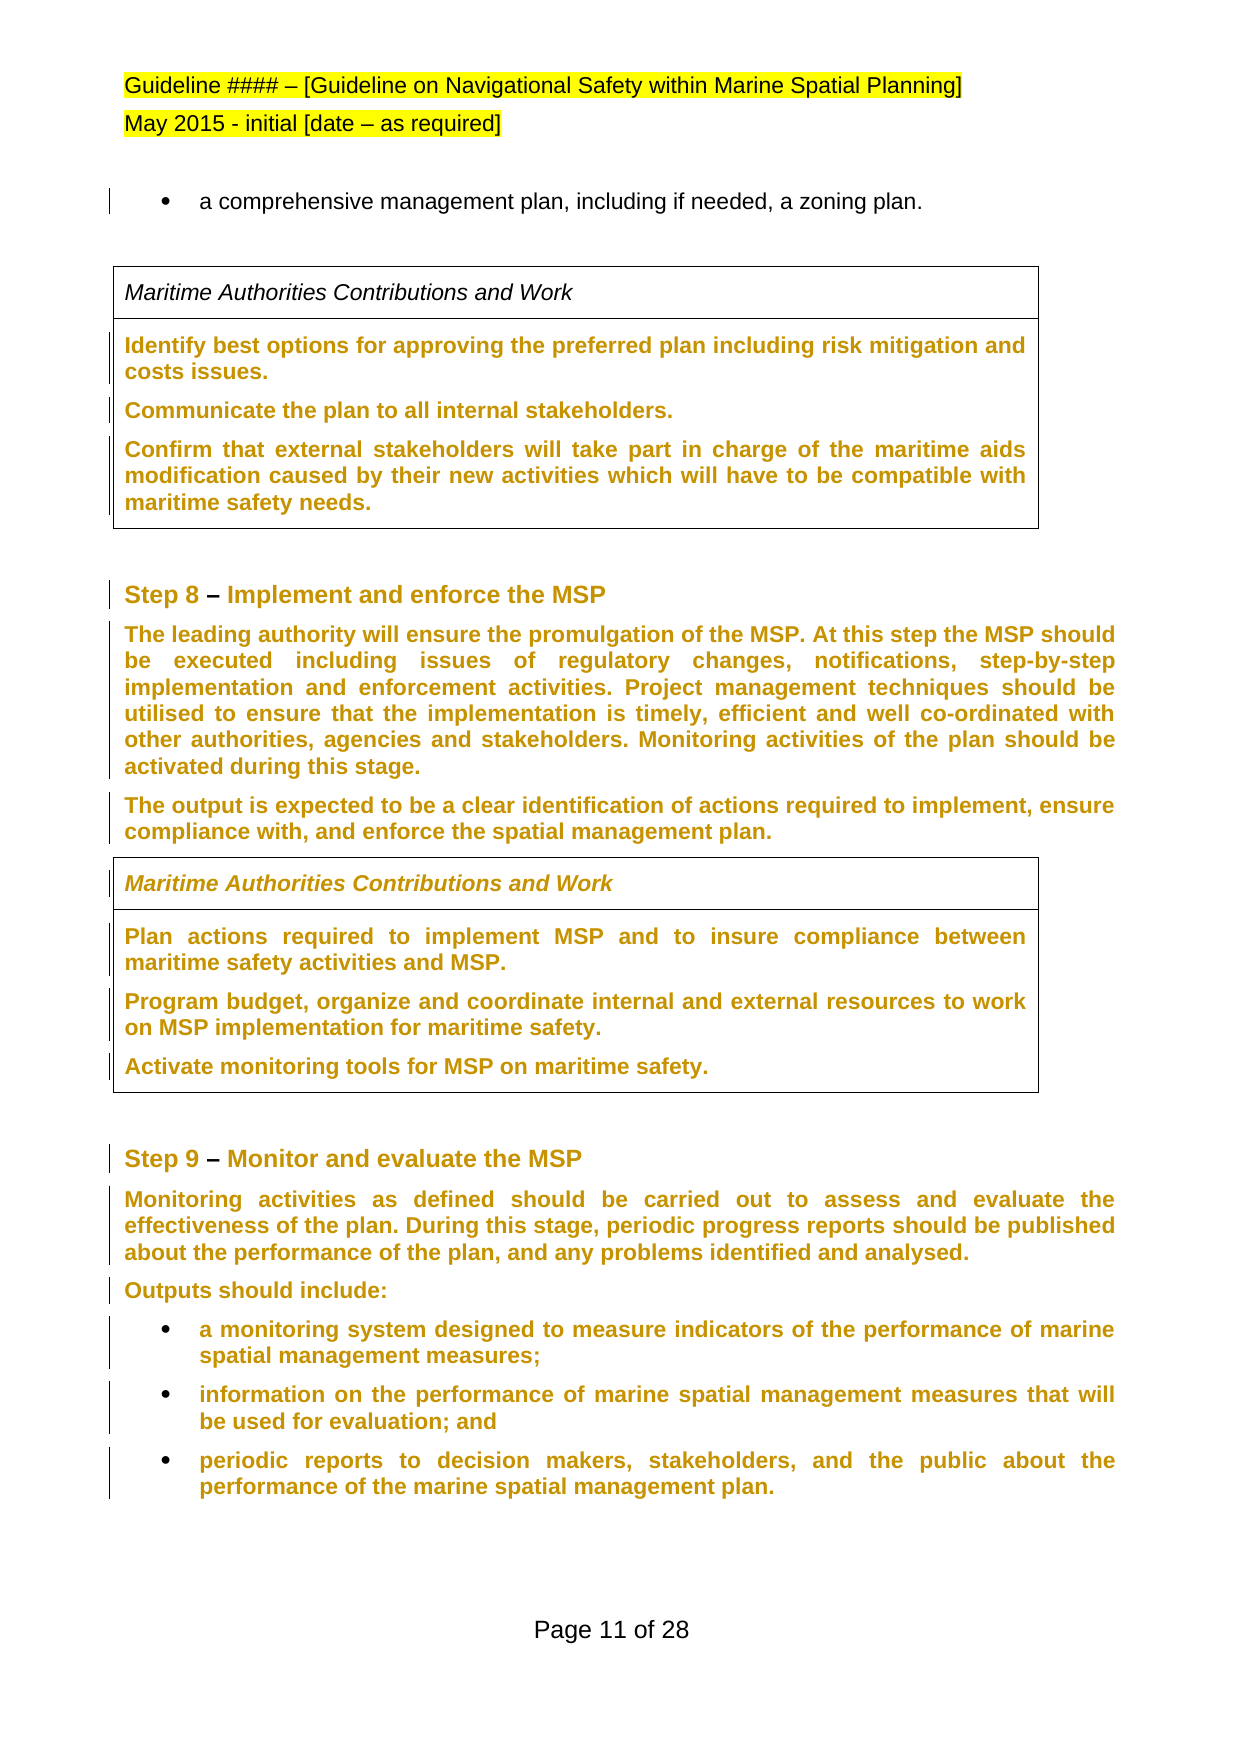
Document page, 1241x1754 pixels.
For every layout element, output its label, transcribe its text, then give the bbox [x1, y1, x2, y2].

text Outputs should include: [124, 1277, 1116, 1304]
text Step 9 – Monitor and evaluate the MSP [124, 1144, 1116, 1173]
text The leading authority will ensure the promulgation of the MSP. At this step the MSP should be executed including issues of regulatory changes, notifications, step-by-step implementation and enforcement activities. Project management techniques should be utilised to ensure that the implementation is timely, efficient and well co-ordinated with other authorities, agencies and stakeholders. Monitoring activities of the plan should be activated during this stage. [124, 621, 1116, 779]
list periodic reports to decision makers, stakeholders, and the public about the performance of the marine spatial management plan. [162, 1447, 1116, 1499]
table_header Maritime Authorities Contributions and Work [114, 267, 1038, 318]
table_cell Identify best options for approving the preferred plan including risk mitigation and costs issues. Communicate the plan to all internal stakeholders. Confirm that external stakeholders will take part in charge of the maritime aids modification caused by their new activities which will have to be compatible with maritime safety needs. [114, 319, 1038, 527]
list a monitoring system designed to measure indicators of the performance of marine spatial management measures; [162, 1316, 1116, 1369]
text Step 8 – Implement and enforce the MSP [124, 580, 1116, 608]
list a comprehensive management plan, including if needed, a zoning plan. [162, 188, 1116, 214]
text Monitoring activities as defined should be carried out to assess and evaluate the effectiveness of the plan. During this stage, periodic progress reports should be published about the performance of the plan, and any problems identified and analysed. [124, 1186, 1116, 1265]
table_cell Plan actions required to implement MSP and to insure compliance between maritime safety activities and MSP. Program budget, organize and coordinate internal and external resources to work on MSP implementation for maritime safety. Activate monitoring tools for MSP on maritime safety. [114, 910, 1038, 1092]
table_header Maritime Authorities Contributions and Work [114, 858, 1038, 909]
list information on the performance of marine spatial management measures that will be used for evaluation; and [162, 1381, 1116, 1434]
text The output is expected to be a clear identification of actions required to implement, ensure compliance with, and enforce the spatial management plan. [124, 792, 1116, 844]
